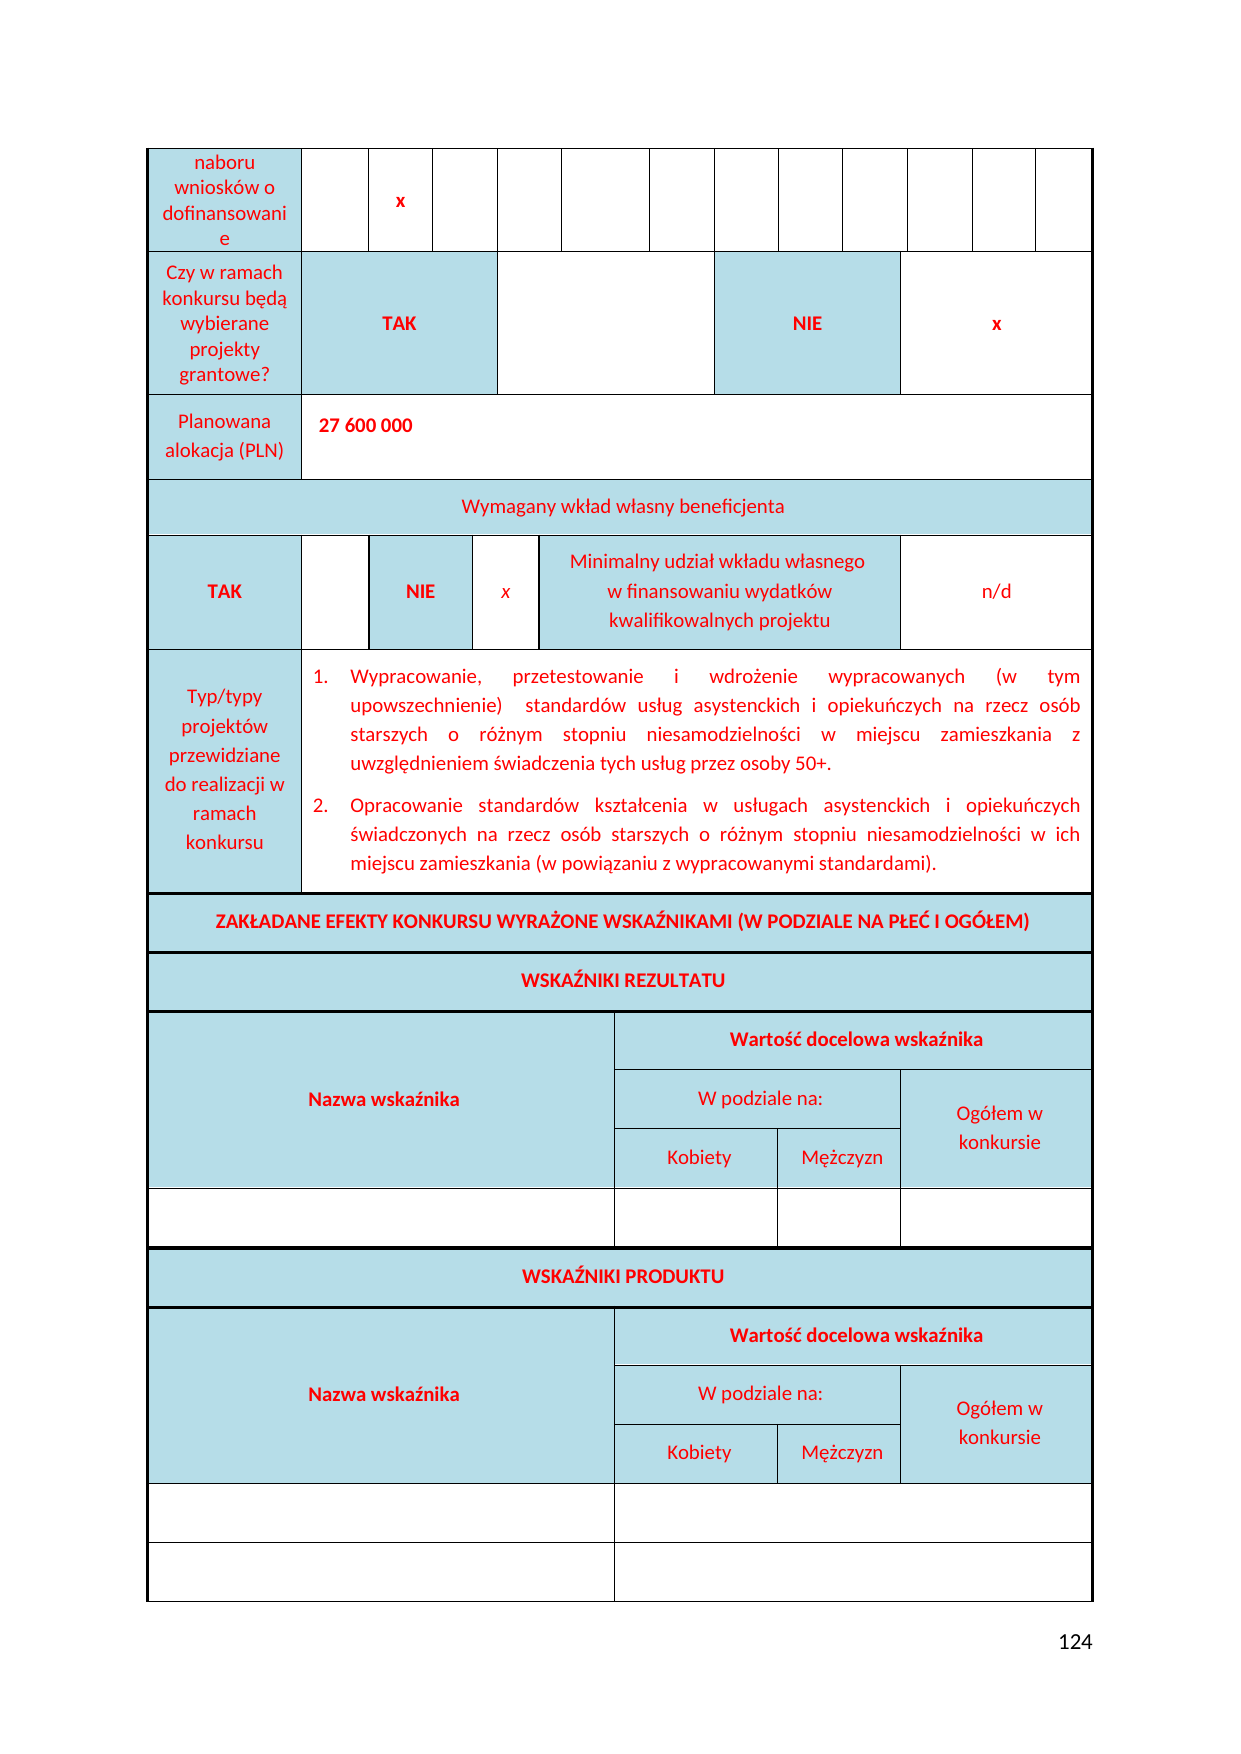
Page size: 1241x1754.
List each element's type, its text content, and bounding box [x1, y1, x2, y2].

table_cell [149, 1543, 614, 1601]
table_cell Minimalny udział wkładu własnego w finansowaniu wydatków kwalifikowalnych projektu [540, 536, 900, 649]
table_cell [498, 149, 561, 251]
table_cell Typ/typy projektów przewidziane do realizacji w ramach konkursu [149, 650, 301, 892]
table_cell NIE [715, 252, 900, 394]
table_cell ZAKŁADANE EFEKTY KONKURSU WYRAŻONE WSKAŹNIKAMI (W PODZIALE NA PŁEĆ I OGÓŁEM) [149, 895, 1091, 951]
table_cell [615, 1543, 1091, 1601]
table_cell TAK [302, 252, 497, 394]
table_cell [779, 149, 842, 251]
table_cell [973, 149, 1035, 251]
table_cell [149, 1484, 614, 1542]
table_cell x [901, 252, 1091, 394]
table_cell TAK [149, 536, 301, 649]
table_cell [615, 1484, 1091, 1542]
table_cell Ogółem w konkursie [901, 1070, 1091, 1187]
table_cell [650, 149, 714, 251]
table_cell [149, 149, 301, 251]
table_cell Kobiety [615, 1425, 777, 1483]
table_cell [433, 149, 497, 251]
table_cell [302, 149, 368, 251]
table_cell Mężczyzn [778, 1425, 900, 1483]
table_cell Wymagany wkład własny beneficjenta [149, 480, 1091, 534]
table_cell Czy w ramach konkursu będą wybierane projekty grantowe? [149, 252, 301, 394]
table_cell [843, 149, 907, 251]
table_cell Nazwa wskaźnika [149, 1013, 614, 1187]
table_cell Ogółem w konkursie [901, 1366, 1091, 1483]
table_cell [562, 149, 649, 251]
table_cell Wartość docelowa wskaźnika [615, 1309, 1091, 1364]
table_cell Wypracowanie, przetestowanie i wdrożenie wypracowanych (w tym upowszechnienie) standardów usług asystenckich i opiekuńczych na rzecz osób starszych o różnym stopniu niesamodzielności w miejscu zamieszkania z uwzględnieniem świadczenia tych usług przez osoby 50+. Opracowanie standardów kształcenia w usługach asystenckich i opiekuńczych świadczonych na rzecz osób starszych o różnym stopniu niesamodzielności w ich miejscu zamieszkania (w powiązaniu z wypracowanymi standardami). [302, 650, 1091, 892]
table_cell Wartość docelowa wskaźnika [615, 1013, 1091, 1069]
table_cell WSKAŹNIKI REZULTATU [149, 954, 1091, 1010]
table_cell Nazwa wskaźnika [149, 1309, 614, 1483]
table_cell n/d [901, 536, 1091, 649]
table_cell W podziale na: [615, 1366, 900, 1424]
table_cell Mężczyzn [778, 1129, 900, 1187]
table_cell [1036, 149, 1091, 251]
table_cell Planowana alokacja (PLN) [149, 395, 301, 479]
table_cell [908, 149, 972, 251]
table_cell [302, 536, 368, 649]
table_cell [149, 1189, 614, 1246]
table_cell Kobiety [615, 1129, 777, 1187]
table_cell NIE [370, 536, 472, 649]
table_cell [715, 149, 778, 251]
table_cell W podziale na: [615, 1070, 900, 1128]
table_cell [901, 1189, 1091, 1246]
table_cell [498, 252, 714, 394]
table_cell x [369, 149, 432, 251]
table_cell 27 600 000 [302, 395, 1091, 479]
table_cell WSKAŹNIKI PRODUKTU [149, 1250, 1091, 1306]
table_cell x [473, 536, 538, 649]
table_cell [778, 1189, 900, 1246]
table_cell [615, 1189, 777, 1246]
